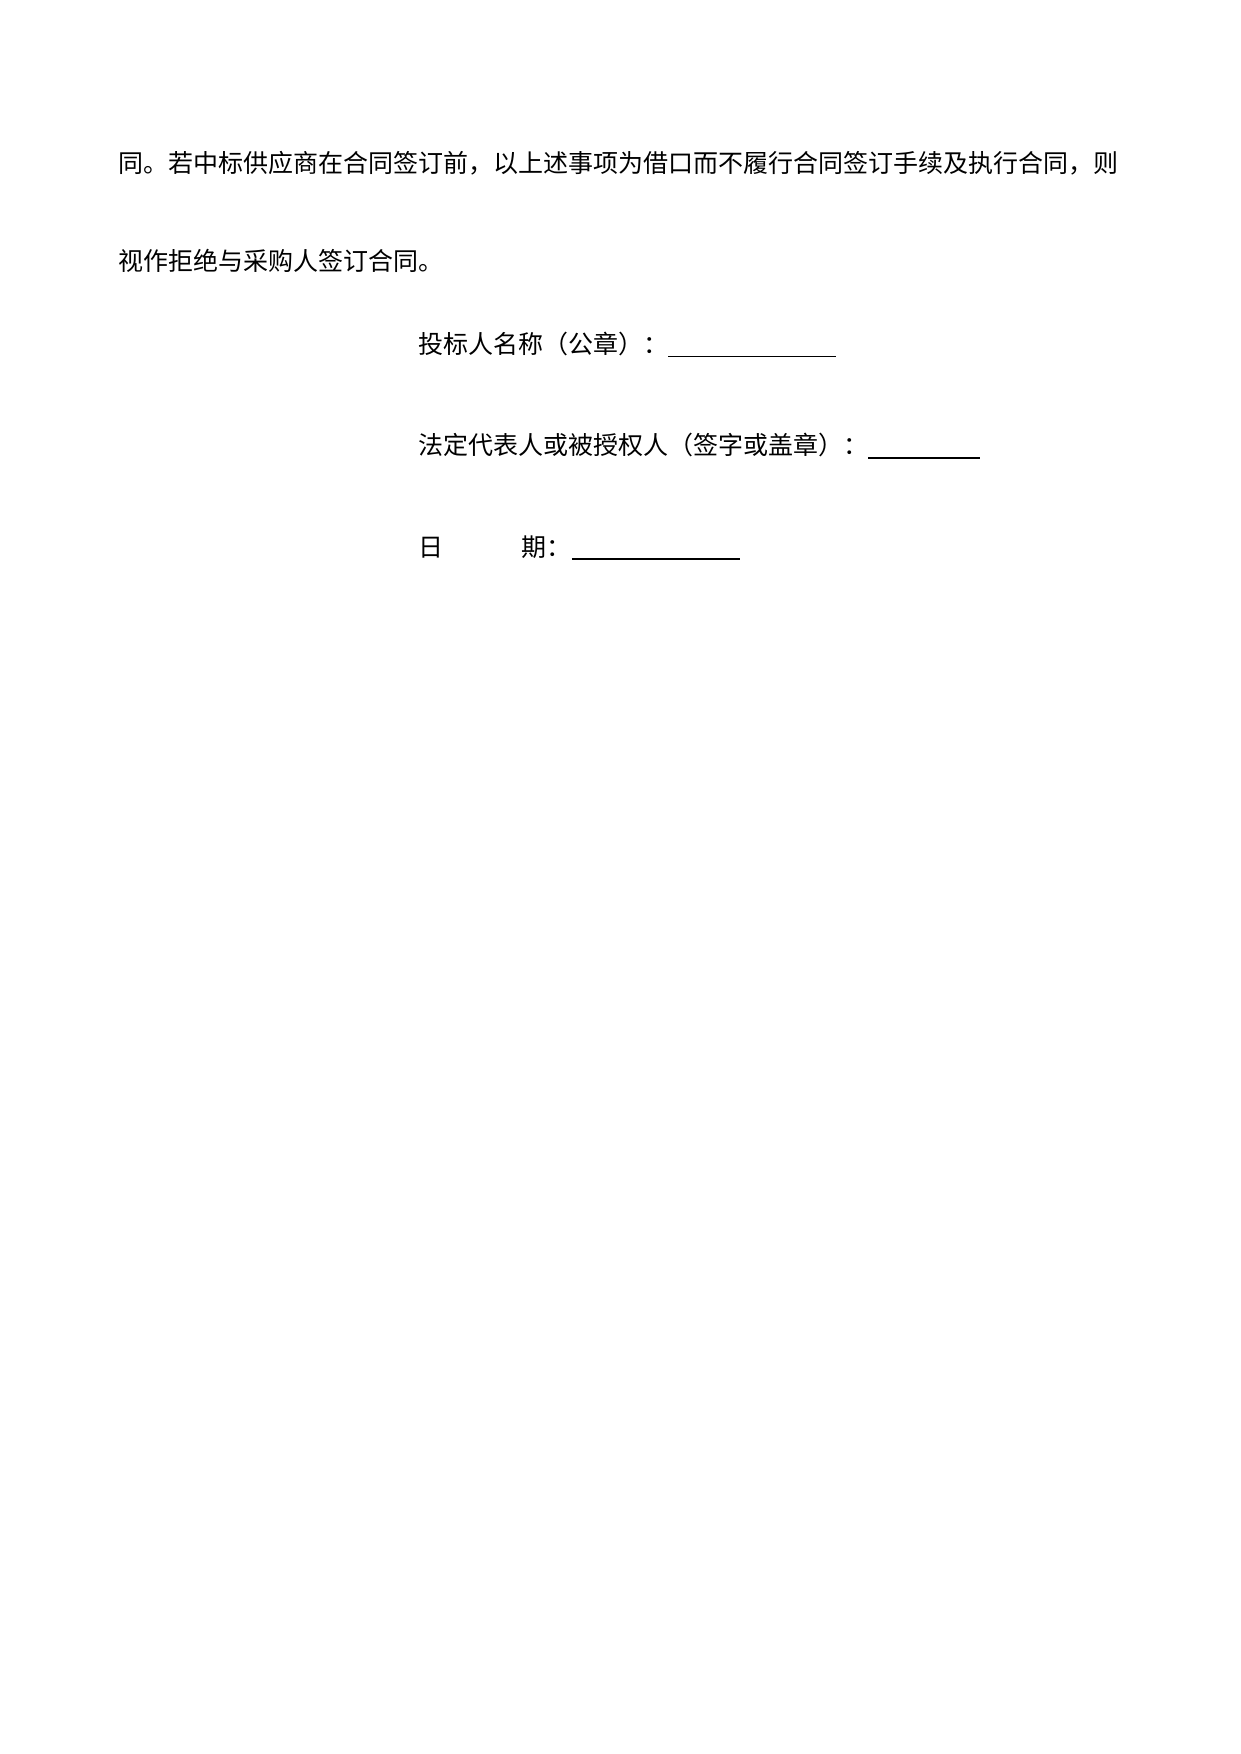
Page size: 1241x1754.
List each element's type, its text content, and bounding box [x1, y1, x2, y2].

text 投标人名称（公章）： [118, 310, 1122, 375]
text 法定代表人或被授权人（签字或盖章）： [118, 411, 1122, 476]
text 日 期： [118, 513, 1122, 578]
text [118, 129, 1122, 292]
